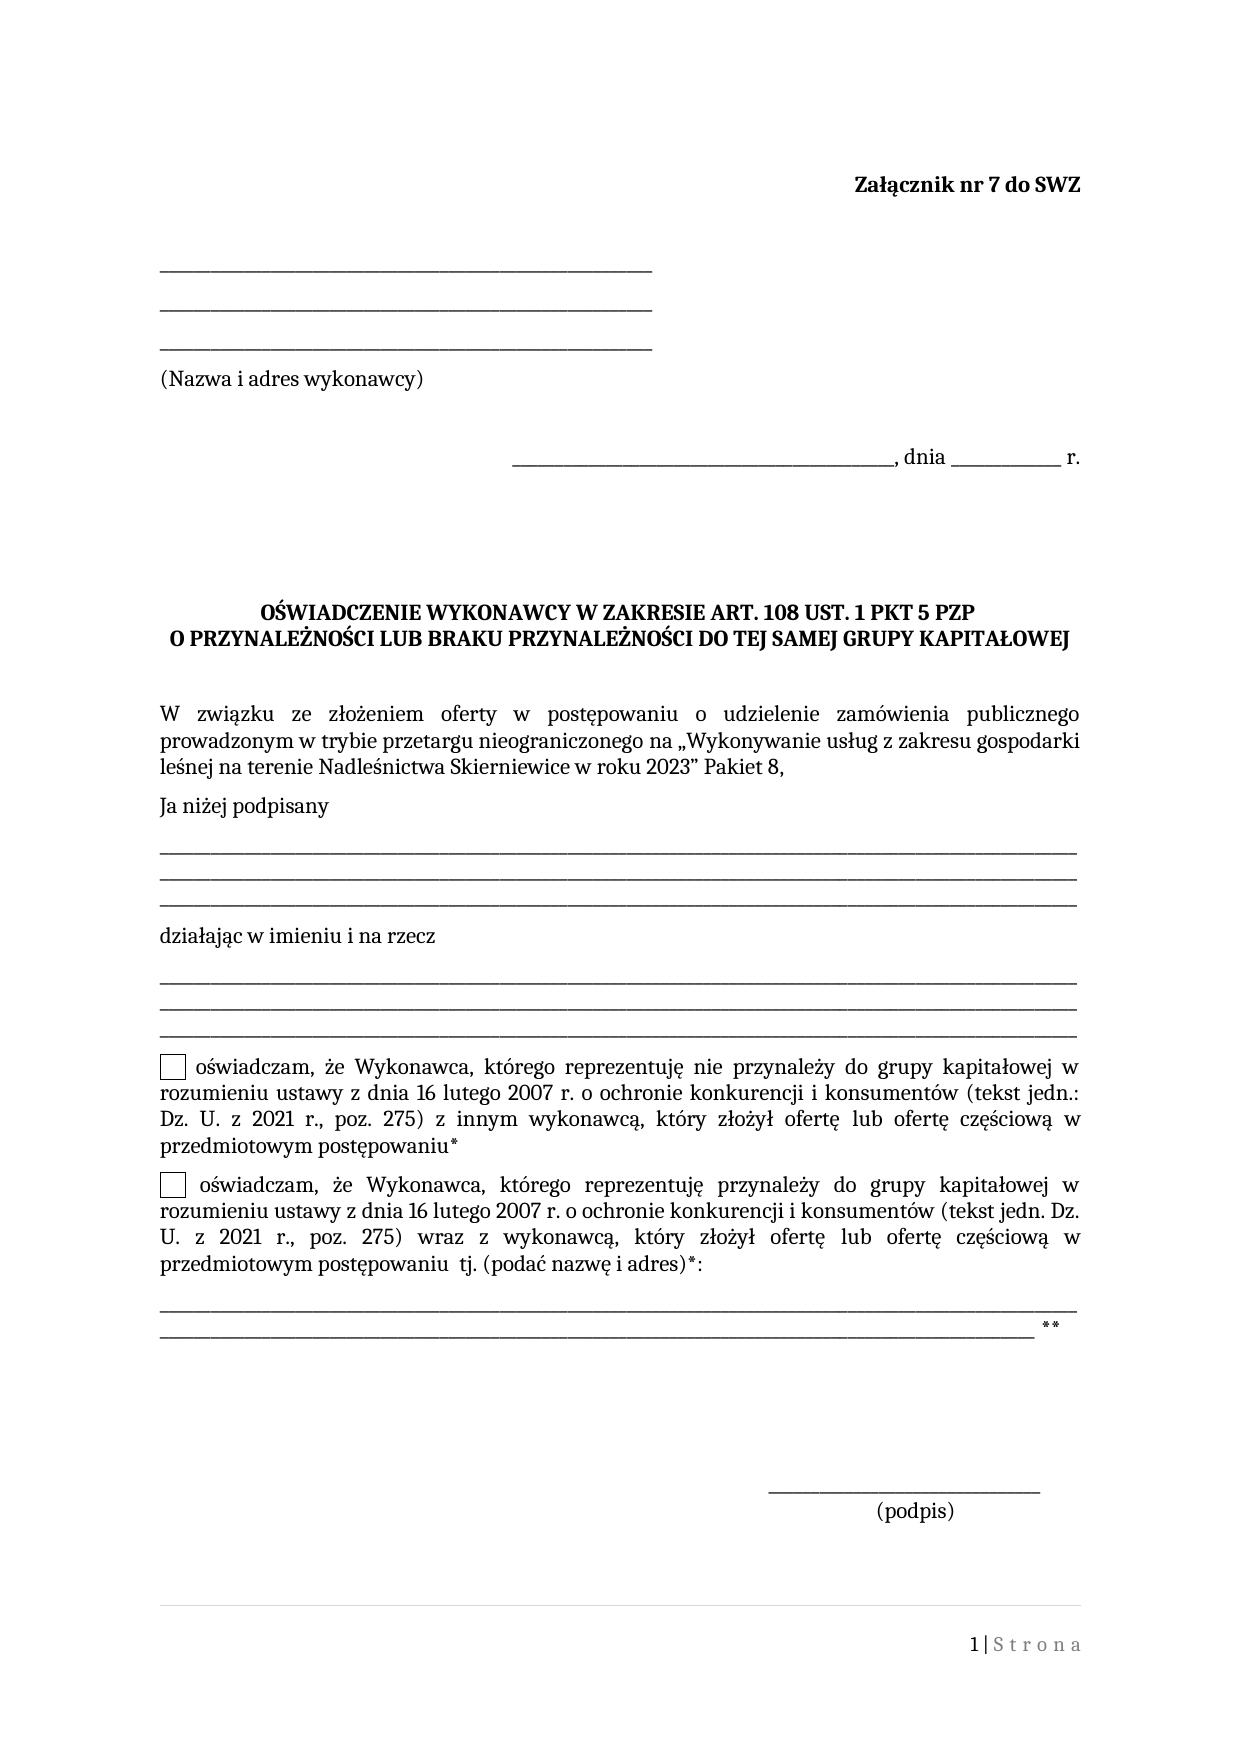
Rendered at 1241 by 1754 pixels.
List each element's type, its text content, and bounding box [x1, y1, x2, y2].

text ____________________________________________________________________________________________________________________________________________________________________________________________________________________________________________________________________________________________________________________________________ [159, 962, 1081, 1041]
text ____________________________________________________________________________________________________________________________________________________________________________________________________________________________________________________________________________________________________________________________________ [159, 831, 1081, 911]
text W związku ze złożeniem oferty w postępowaniu o udzielenie zamówienia publicznego prowadzonym w trybie przetargu nieograniczonego na „Wykonywanie usług z zakresu gospodarki leśnej na terenie Nadleśnictwa Skierniewice w roku 2023” Pakiet 8, [159, 701, 1081, 780]
text oświadczam, że Wykonawca, którego reprezentuję przynależy do grupy kapitałowej w rozumieniu ustawy z dnia 16 lutego 2007 r. o ochronie konkurencji i konsumentów (tekst jedn. Dz. U. z 2021 r., poz. 275) wraz z wykonawcą, który złożył ofertę lub ofertę częściową w przedmiotowym postępowaniu tj. (podać nazwę i adres)*: [159, 1171, 1081, 1277]
text OŚWIADCZENIE WYKONAWCY W ZAKRESIE ART. 108 UST. 1 PKT 5 PZP O PRZYNALEŻNOŚCI LUB BRAKU PRZYNALEŻNOŚCI DO TEJ SAMEJ GRUPY KAPITAŁOWEJ [159, 599, 1081, 652]
text (Nazwa i adres wykonawcy) [159, 366, 1081, 393]
text ___________________________________________________________________________________________________________________________________________________________________________________________________________________ ** [159, 1289, 1081, 1342]
text Załącznik nr 7 do SWZ [159, 172, 1081, 198]
text __________________________________________________________ [159, 250, 1081, 276]
text __________________________________________________________ [159, 288, 1081, 315]
text __________________________________________________________ [159, 327, 1081, 354]
text działając w imieniu i na rzecz [159, 923, 1081, 949]
text oświadczam, że Wykonawca, którego reprezentuję nie przynależy do grupy kapitałowej w rozumieniu ustawy z dnia 16 lutego 2007 r. o ochronie konkurencji i konsumentów (tekst jedn.: Dz. U. z 2021 r., poz. 275) z innym wykonawcą, który złożył ofertę lub ofertę częściową w przedmiotowym postępowaniu* [159, 1053, 1081, 1159]
text Ja niżej podpisany [159, 793, 1081, 819]
text ________________________________ (podpis) [750, 1471, 1081, 1524]
text _____________________________________________, dnia _____________ r. [159, 444, 1081, 470]
